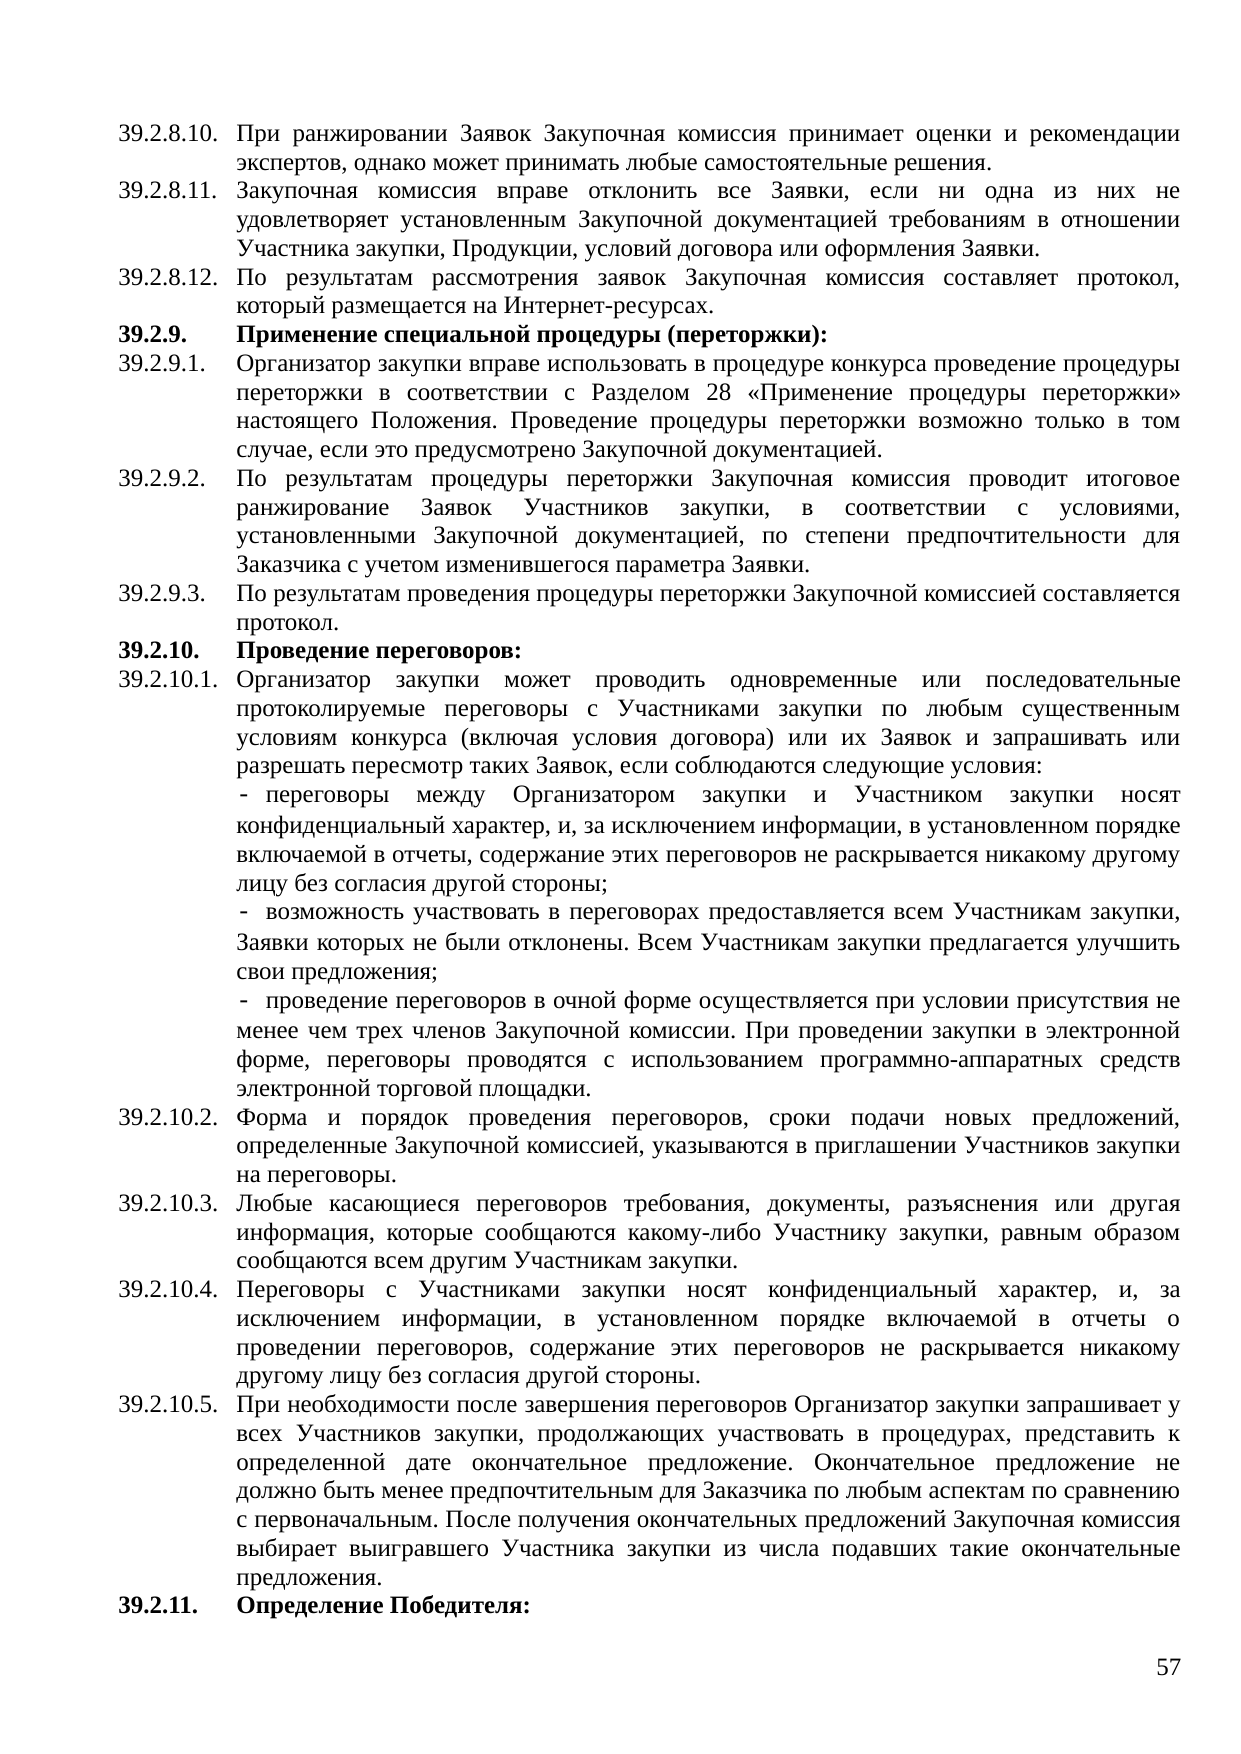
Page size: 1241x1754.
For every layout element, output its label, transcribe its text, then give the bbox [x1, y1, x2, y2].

list Определение Победителя: [118, 1591, 1181, 1619]
list Применение специальной процедуры (переторжки): [118, 319, 1181, 348]
list переговоры между Организатором закупки и Участником закупки носят конфиденциальный характер, и, за исключением информации, в установленном порядке включаемой в отчеты, содержание этих переговоров не раскрывается никакому другому лицу без согласия другой стороны; [236, 779, 1181, 896]
list По результатам рассмотрения заявок Закупочная комиссия составляет протокол, который размещается на Интернет-ресурсах. [118, 262, 1181, 319]
list По результатам проведения процедуры переторжки Закупочной комиссией составляется протокол. [118, 578, 1181, 636]
list возможность участвовать в переговорах предоставляется всем Участникам закупки, Заявки которых не были отклонены. Всем Участникам закупки предлагается улучшить свои предложения; [236, 896, 1181, 985]
list Организатор закупки может проводить одновременные или последовательные протоколируемые переговоры с Участниками закупки по любым существенным условиям конкурса (включая условия договора) или их Заявок и запрашивать или разрешать пересмотр таких Заявок, если соблюдаются следующие условия: [118, 664, 1181, 779]
list Закупочная комиссия вправе отклонить все Заявки, если ни одна из них не удовлетворяет установленным Закупочной документацией требованиям в отношении Участника закупки, Продукции, условий договора или оформления Заявки. [118, 176, 1181, 262]
list Форма и порядок проведения переговоров, сроки подачи новых предложений, определенные Закупочной комиссией, указываются в приглашении Участников закупки на переговоры. [118, 1102, 1181, 1188]
list проведение переговоров в очной форме осуществляется при условии присутствия не менее чем трех членов Закупочной комиссии. При проведении закупки в электронной форме, переговоры проводятся с использованием программно-аппаратных средств электронной торговой площадки. [236, 985, 1181, 1102]
list По результатам процедуры переторжки Закупочная комиссия проводит итоговое ранжирование Заявок Участников закупки, в соответствии с условиями, установленными Закупочной документацией, по степени предпочтительности для Заказчика с учетом изменившегося параметра Заявки. [118, 463, 1181, 578]
list Любые касающиеся переговоров требования, документы, разъяснения или другая информация, которые сообщаются какому-либо Участнику закупки, равным образом сообщаются всем другим Участникам закупки. [118, 1188, 1181, 1274]
list При необходимости после завершения переговоров Организатор закупки запрашивает у всех Участников закупки, продолжающих участвовать в процедурах, представить к определенной дате окончательное предложение. Окончательное предложение не должно быть менее предпочтительным для Заказчика по любым аспектам по сравнению с первоначальным. После получения окончательных предложений Закупочная комиссия выбирает выигравшего Участника закупки из числа подавших такие окончательные предложения. [118, 1389, 1181, 1591]
list При ранжировании Заявок Закупочная комиссия принимает оценки и рекомендации экспертов, однако может принимать любые самостоятельные решения. [118, 118, 1181, 176]
list Проведение переговоров: [118, 636, 1181, 664]
list Переговоры с Участниками закупки носят конфиденциальный характер, и, за исключением информации, в установленном порядке включаемой в отчеты о проведении переговоров, содержание этих переговоров не раскрывается никакому другому лицу без согласия другой стороны. [118, 1274, 1181, 1389]
list Организатор закупки вправе использовать в процедуре конкурса проведение процедуры переторжки в соответствии с Разделом 28 «Применение процедуры переторжки» настоящего Положения. Проведение процедуры переторжки возможно только в том случае, если это предусмотрено Закупочной документацией. [118, 348, 1181, 463]
